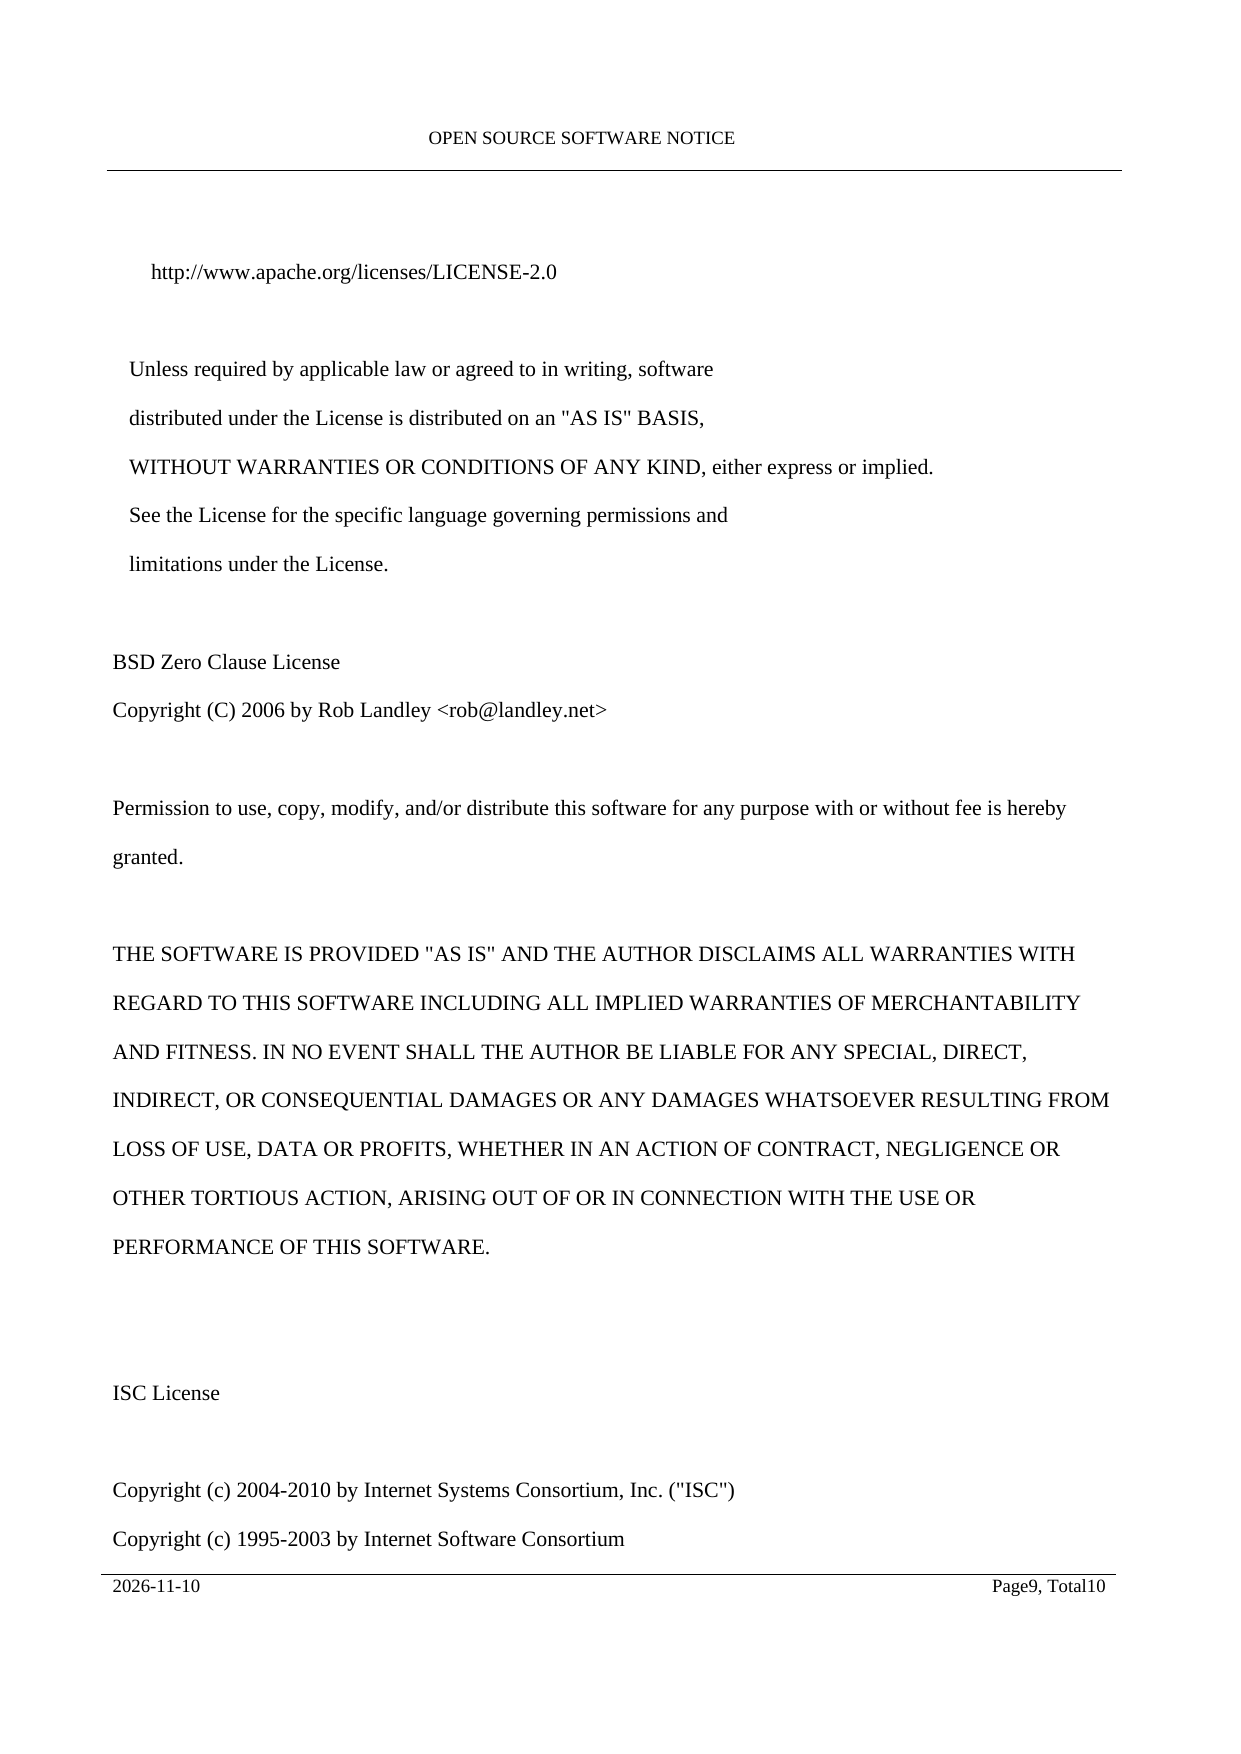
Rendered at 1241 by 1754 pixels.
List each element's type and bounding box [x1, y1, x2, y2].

text [112, 206, 1128, 1555]
